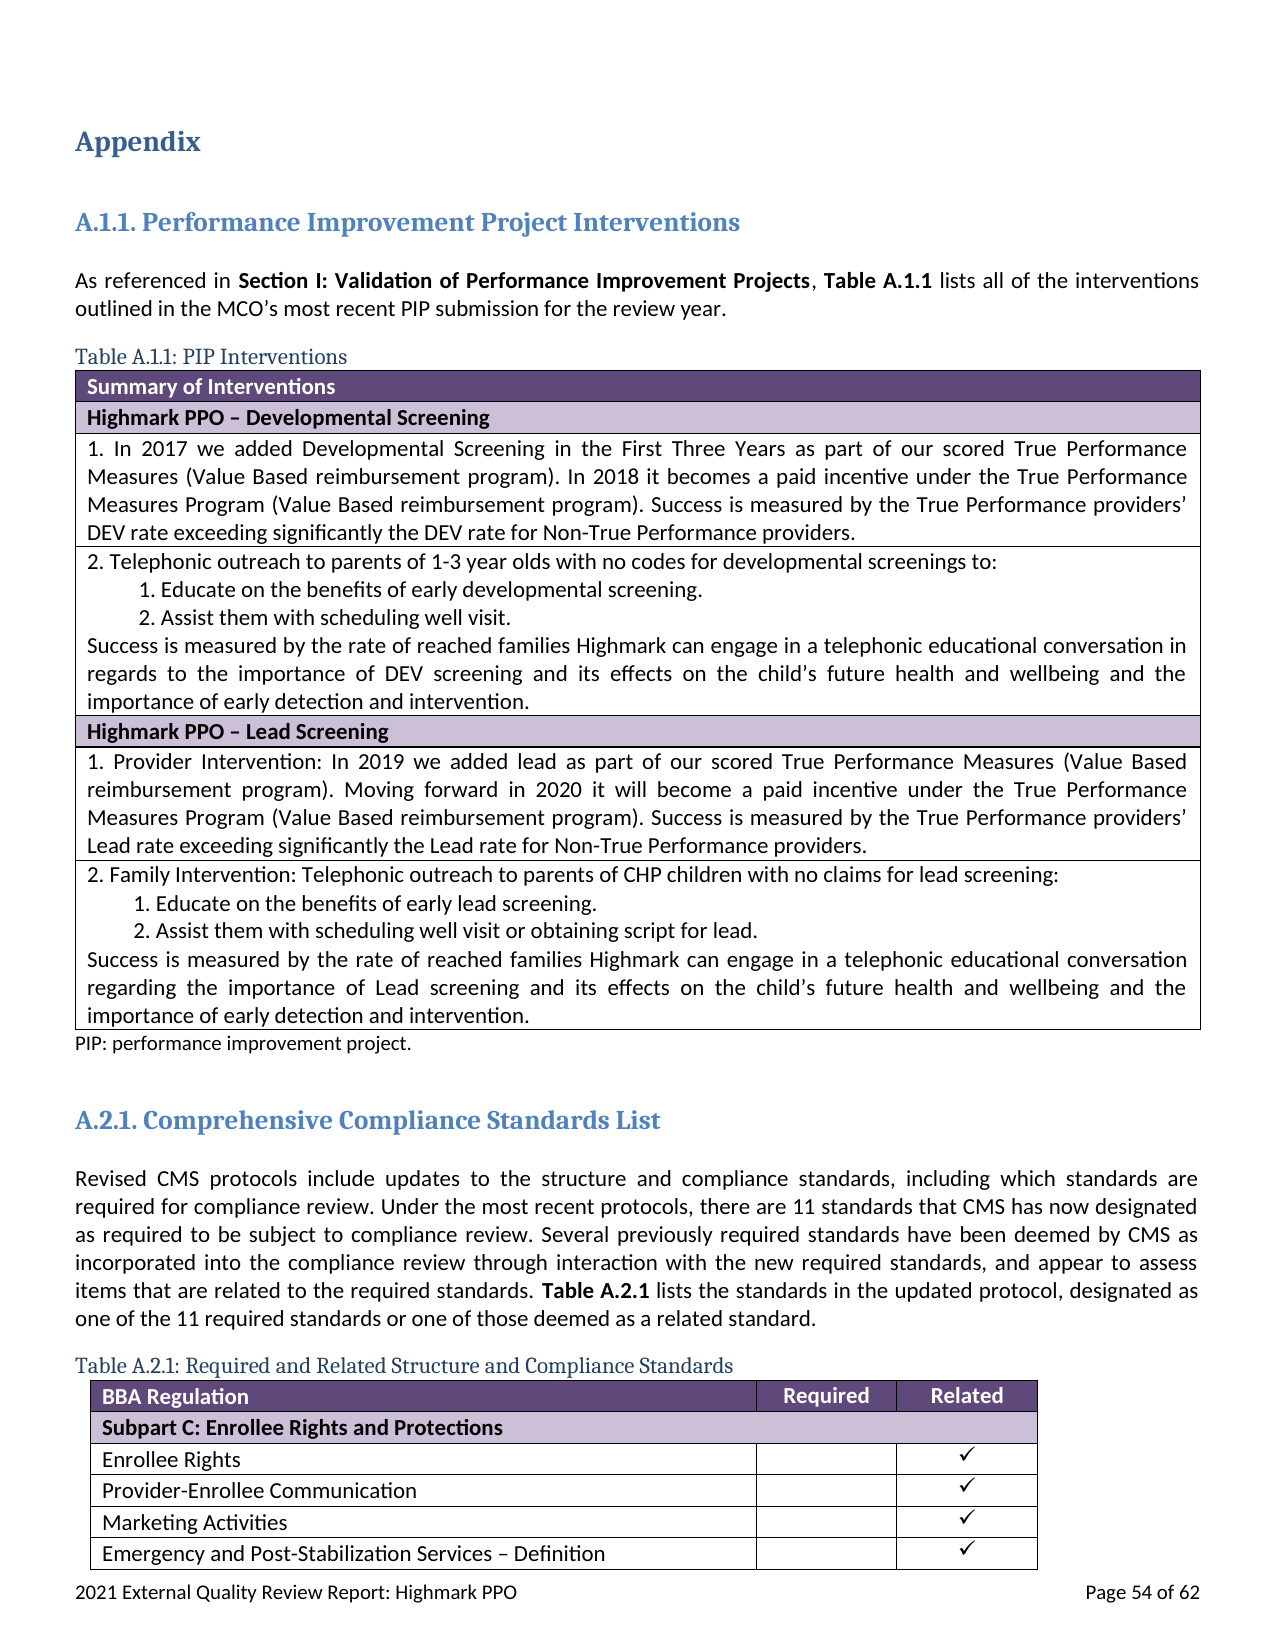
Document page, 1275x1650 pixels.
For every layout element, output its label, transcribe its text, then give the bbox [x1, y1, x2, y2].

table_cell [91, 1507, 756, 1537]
text PIP: performance improvement project. [75, 1030, 1200, 1055]
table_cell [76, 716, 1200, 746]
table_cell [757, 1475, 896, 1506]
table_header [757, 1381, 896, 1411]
subtitle A.1.1. Performance Improvement Project Interventions [75, 207, 1200, 238]
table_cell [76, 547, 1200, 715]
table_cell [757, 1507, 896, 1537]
text Revised CMS protocols include updates to the structure and compliance standards, including which standards are required for compliance review. Under the most recent protocols, there are 11 standards that CMS has now designated as required to be subject to compliance review. Several previously required standards have been deemed by CMS as incorporated into the compliance review through interaction with the new required standards, and appear to assess items that are related to the required standards. Table A.2.1 lists the standards in the updated protocol, designated as one of the 11 required standards or one of those deemed as a related standard. [75, 1164, 1200, 1332]
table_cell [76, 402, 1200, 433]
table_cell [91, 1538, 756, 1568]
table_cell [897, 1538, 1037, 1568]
text Table A.2.1: Required and Related Structure and Compliance Standards [75, 1353, 1200, 1380]
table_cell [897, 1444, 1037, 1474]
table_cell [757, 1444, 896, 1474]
subtitle Appendix [75, 125, 1200, 158]
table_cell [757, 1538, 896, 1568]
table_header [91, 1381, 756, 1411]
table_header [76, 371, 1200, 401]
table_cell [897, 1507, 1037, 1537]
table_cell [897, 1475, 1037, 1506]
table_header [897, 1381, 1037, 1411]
subtitle A.2.1. Comprehensive Compliance Standards List [75, 1105, 1200, 1136]
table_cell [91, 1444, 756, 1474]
text Table A.1.1: PIP Interventions [75, 343, 1200, 370]
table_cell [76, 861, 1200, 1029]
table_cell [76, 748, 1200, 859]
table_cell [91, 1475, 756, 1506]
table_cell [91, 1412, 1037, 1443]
text As referenced in Section I: Validation of Performance Improvement Projects, Table A.1.1 lists all of the interventions outlined in the MCO’s most recent PIP submission for the review year. [75, 267, 1200, 323]
